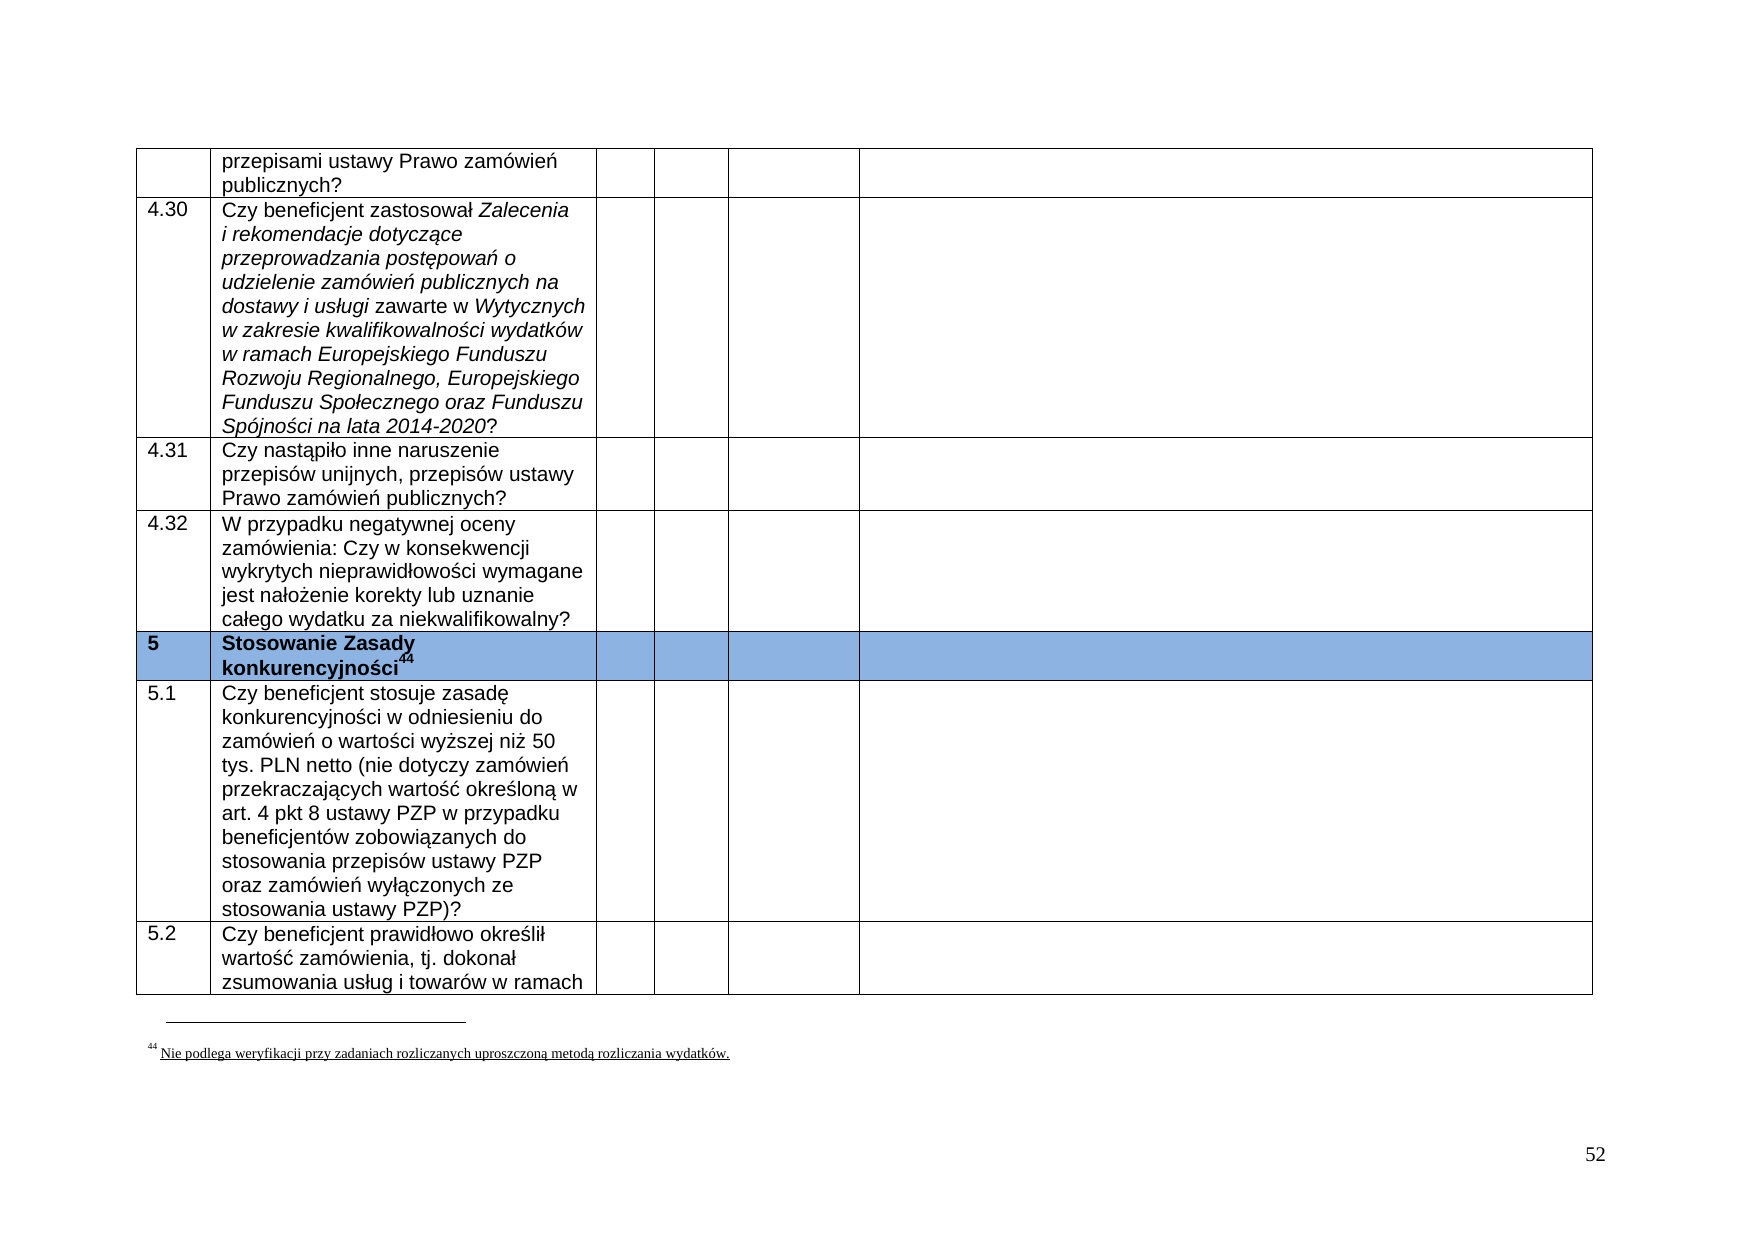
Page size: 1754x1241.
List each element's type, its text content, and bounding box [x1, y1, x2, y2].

table_cell 5 [137, 632, 210, 680]
table_cell 5.2 [137, 922, 210, 993]
table_cell Czy nastąpiło inne naruszenie przepisów unijnych, przepisów ustawy Prawo zamówień publicznych? [211, 438, 596, 510]
table_header [137, 149, 210, 197]
table_cell [597, 198, 654, 437]
table_cell [729, 438, 859, 510]
table_cell [597, 632, 654, 680]
table_cell 4.30 [137, 198, 210, 437]
table_cell 4.32 [137, 511, 210, 631]
table_cell [729, 632, 859, 680]
table_cell [655, 922, 728, 993]
table_header [597, 149, 654, 197]
table_cell [655, 511, 728, 631]
table_cell [597, 511, 654, 631]
table_cell [860, 198, 1592, 437]
table_cell [655, 681, 728, 921]
table_cell [655, 438, 728, 510]
table_cell Czy beneficjent zastosował Zalecenia i rekomendacje dotyczące przeprowadzania postępowań o udzielenie zamówień publicznych na dostawy i usługi zawarte w Wytycznych w zakresie kwalifikowalności wydatków w ramach Europejskiego Funduszu Rozwoju Regionalnego, Europejskiego Funduszu Społecznego oraz Funduszu Spójności na lata 2014-2020? [211, 198, 596, 437]
table_header [729, 149, 859, 197]
table_cell 4.31 [137, 438, 210, 510]
table_cell [729, 681, 859, 921]
table_cell [729, 511, 859, 631]
table_cell [597, 438, 654, 510]
table_cell Stosowanie Zasady konkurencyjności44 [211, 632, 596, 680]
table_cell [860, 922, 1592, 993]
table_cell [729, 198, 859, 437]
table_cell Czy beneficjent stosuje zasadę konkurencyjności w odniesieniu do zamówień o wartości wyższej niż 50 tys. PLN netto (nie dotyczy zamówień przekraczających wartość określoną w art. 4 pkt 8 ustawy PZP w przypadku beneficjentów zobowiązanych do stosowania przepisów ustawy PZP oraz zamówień wyłączonych ze stosowania ustawy PZP)? [211, 681, 596, 921]
table_header [860, 149, 1592, 197]
table_cell [597, 681, 654, 921]
table_header przepisami ustawy Prawo zamówień publicznych? [211, 149, 596, 197]
table_cell [860, 632, 1592, 680]
table_cell W przypadku negatywnej oceny zamówienia: Czy w konsekwencji wykrytych nieprawidłowości wymagane jest nałożenie korekty lub uznanie całego wydatku za niekwalifikowalny? [211, 511, 596, 631]
text 44 Nie podlega weryfikacji przy zadaniach rozliczanych uproszczoną metodą rozliczania wydatków. [148, 1041, 1616, 1061]
table_cell [860, 681, 1592, 921]
table_cell [655, 632, 728, 680]
table_cell Czy beneficjent prawidłowo określił wartość zamówienia, tj. dokonał zsumowania usług i towarów w ramach [211, 922, 596, 993]
table_cell [860, 438, 1592, 510]
table_cell [655, 198, 728, 437]
table_cell [729, 922, 859, 993]
table_cell 5.1 [137, 681, 210, 921]
table_cell [597, 922, 654, 993]
table_cell [860, 511, 1592, 631]
table_header [655, 149, 728, 197]
